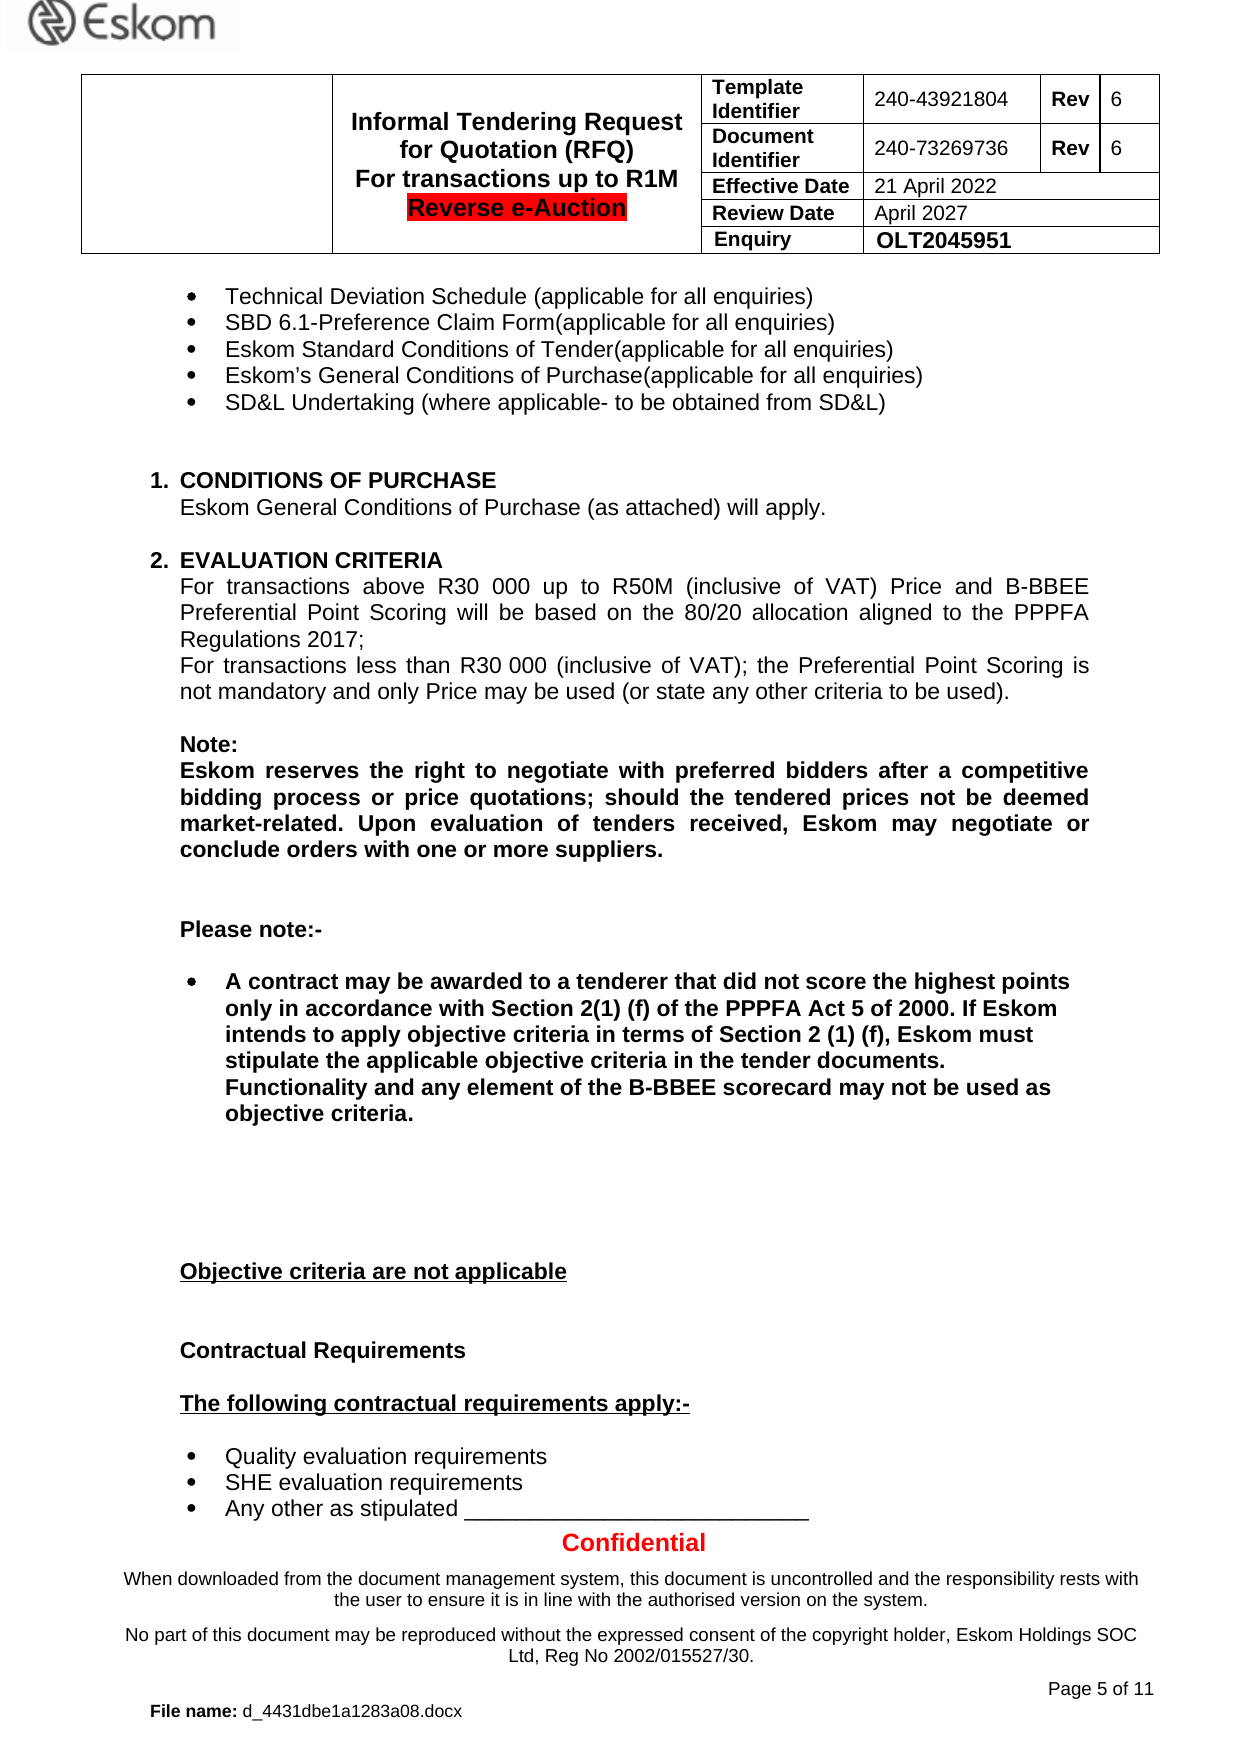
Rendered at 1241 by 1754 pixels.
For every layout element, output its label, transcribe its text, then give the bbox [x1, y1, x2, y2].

list SBD 6.1-Preference Claim Form(applicable for all enquiries) [187, 309, 1090, 336]
text For transactions above R30 000 up to R50M (inclusive of VAT) Price and B-BBEE Preferential Point Scoring will be based on the 80/20 allocation aligned to the PPPFA Regulations 2017; [179, 573, 1090, 652]
list A contract may be awarded to a tenderer that did not score the highest points only in accordance with Section 2(1) (f) of the PPPFA Act 5 of 2000. If Eskom intends to apply objective criteria in terms of Section 2 (1) (f), Eskom must stipulate the applicable objective criteria in the tender documents. Functionality and any element of the B-BBEE scorecard may not be used as objective criteria. [187, 968, 1090, 1126]
list Any other as stipulated ___________________________ [187, 1495, 1090, 1522]
text For transactions less than R30 000 (inclusive of VAT); the Preferential Point Scoring is not mandatory and only Price may be used (or state any other criteria to be used). [179, 652, 1090, 705]
list Quality evaluation requirements [187, 1443, 1090, 1469]
list SHE evaluation requirements [187, 1469, 1090, 1495]
text Contractual Requirements [179, 1337, 1090, 1363]
text Objective criteria are not applicable [179, 1258, 1090, 1284]
list CONDITIONS OF PURCHASE [150, 467, 1090, 494]
list Eskom Standard Conditions of Tender(applicable for all enquiries) [187, 336, 1090, 362]
list Technical Deviation Schedule (applicable for all enquiries) [187, 283, 1090, 309]
text The following contractual requirements apply:- [179, 1390, 1090, 1416]
list SD&L Undertaking (where applicable- to be obtained from SD&L) [187, 388, 1090, 415]
text Eskom General Conditions of Purchase (as attached) will apply. [179, 494, 1090, 520]
text Eskom reserves the right to negotiate with preferred bidders after a competitive bidding process or price quotations; should the tendered prices not be deemed market-related. Upon evaluation of tenders received, Eskom may negotiate or conclude orders with one or more suppliers. [179, 757, 1090, 863]
text Note: [179, 731, 1090, 757]
list EVALUATION CRITERIA [150, 547, 1090, 573]
list Eskom’s General Conditions of Purchase(applicable for all enquiries) [187, 362, 1090, 388]
text Please note:- [179, 916, 1090, 942]
